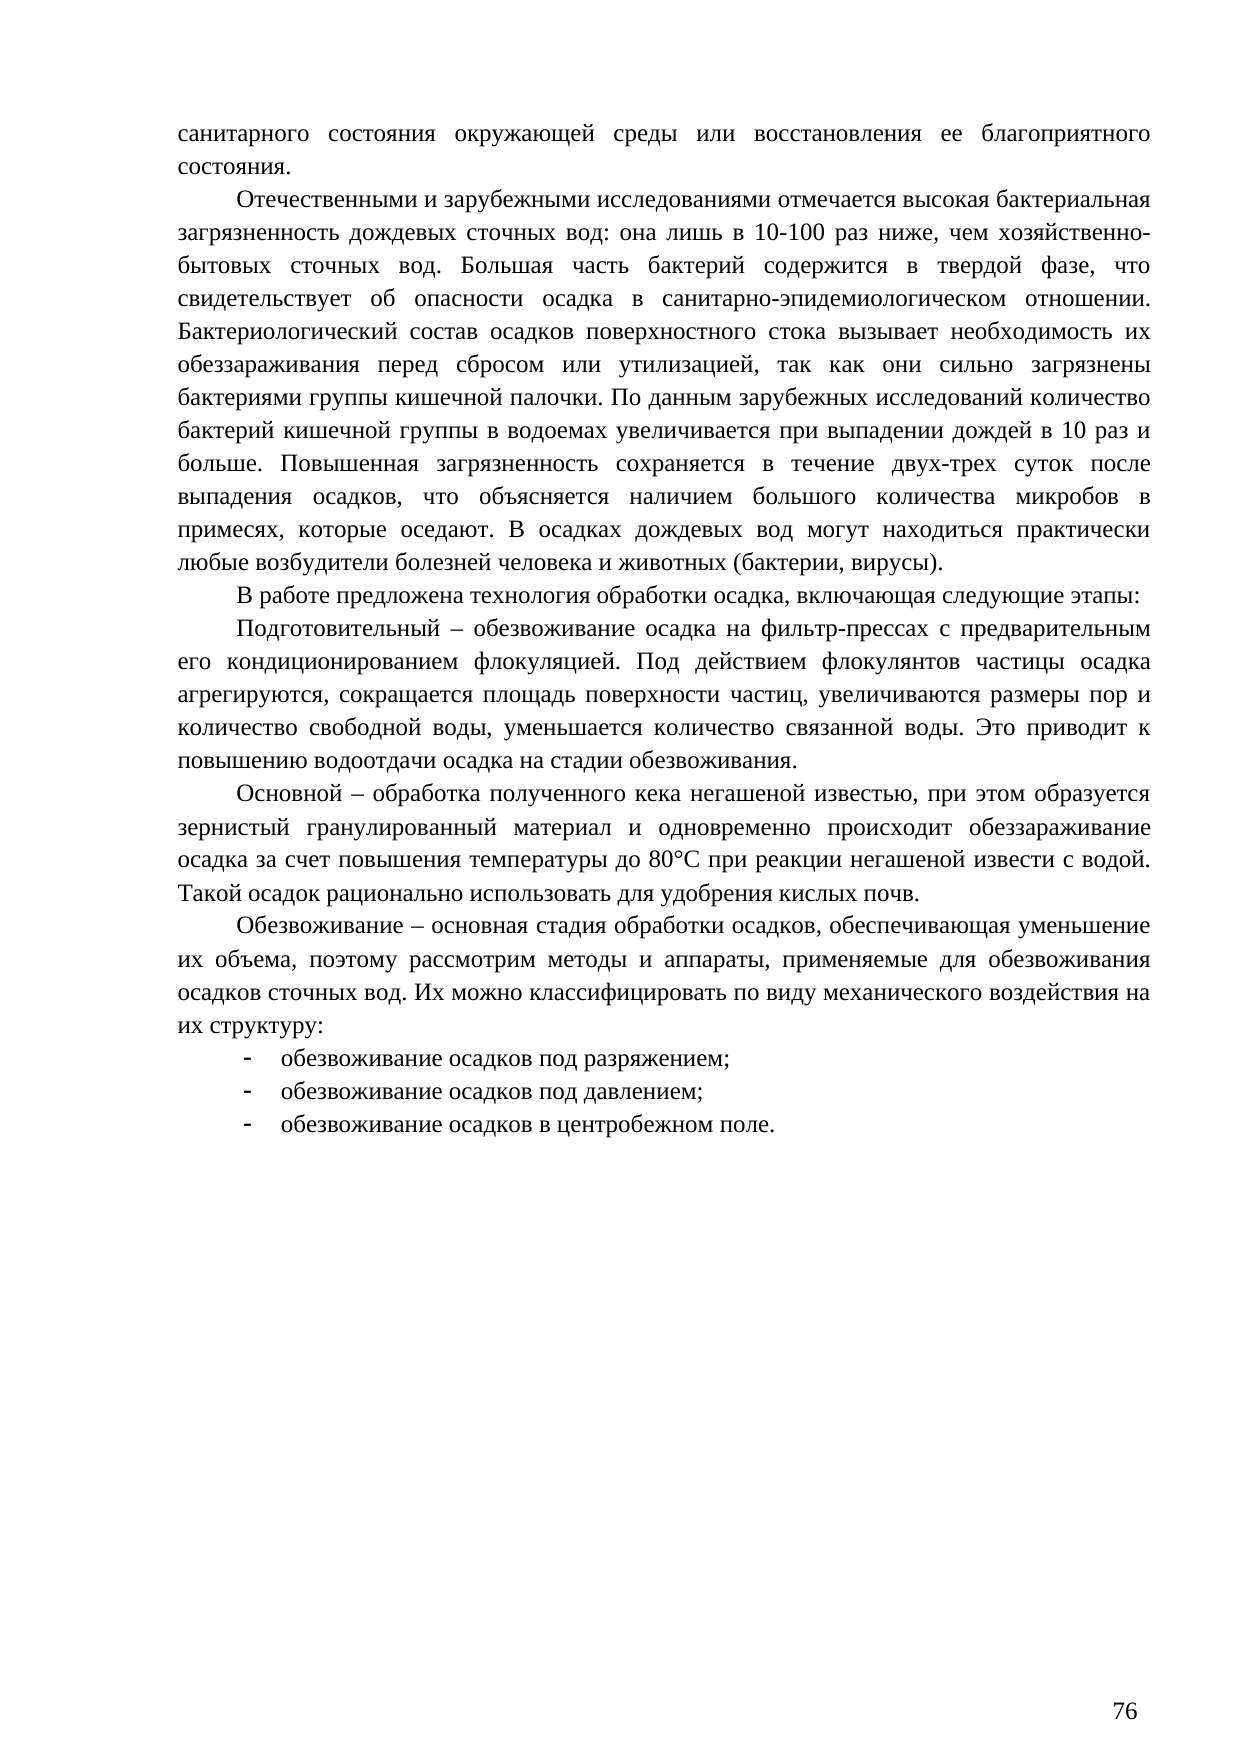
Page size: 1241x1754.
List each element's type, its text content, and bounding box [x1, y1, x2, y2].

text В работе предложена технология обработки осадка, включающая следующие этапы: [177, 580, 1152, 609]
text Обезвоживание – основная стадия обработки осадков, обеспечивающая уменьшение их объема, поэтому рассмотрим методы и аппараты, применяемые для обезвоживания осадков сточных вод. Их можно классифицировать по виду механического воздействия на их структуру: [177, 911, 1152, 1038]
text Подготовительный – обезвоживание осадка на фильтр-прессах с предварительным его кондиционированием флокуляцией. Под действием флокулянтов частицы осадка агрегируются, сокращается площадь поверхности частиц, увеличиваются размеры пор и количество свободной воды, уменьшается количество связанной воды. Это приводит к повышению водоотдачи осадка на стадии обезвоживания. [177, 613, 1152, 774]
list обезвоживание осадков в центробежном поле. [243, 1109, 1152, 1137]
list обезвоживание осадков под разряжением; [243, 1043, 1152, 1071]
text Отечественными и зарубежными исследованиями отмечается высокая бактериальная загрязненность дождевых сточных вод: она лишь в 10-100 раз ниже, чем хозяйственно-бытовых сточных вод. Большая часть бактерий содержится в твердой фазе, что свидетельствует об опасности осадка в санитарно-эпидемиологическом отношении. Бактериологический состав осадков поверхностного стока вызывает необходимость их обеззараживания перед сбросом или утилизацией, так как они сильно загрязнены бактериями группы кишечной палочки. По данным зарубежных исследований количество бактерий кишечной группы в водоемах увеличивается при выпадении дождей в 10 раз и больше. Повышенная загрязненность сохраняется в течение двух-трех суток после выпадения осадков, что объясняется наличием большого количества микробов в примесях, которые оседают. В осадках дождевых вод могут находиться практически любые возбудители болезней человека и животных (бактерии, вирусы). [177, 184, 1152, 576]
text Основной – обработка полученного кека негашеной известью, при этом образуется зернистый гранулированный материал и одновременно происходит обеззараживание осадка за счет повышения температуры до 80°С при реакции негашеной извести с водой. Такой осадок рационально использовать для удобрения кислых почв. [177, 778, 1152, 906]
list обезвоживание осадков под давлением; [243, 1076, 1152, 1104]
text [177, 118, 1152, 180]
